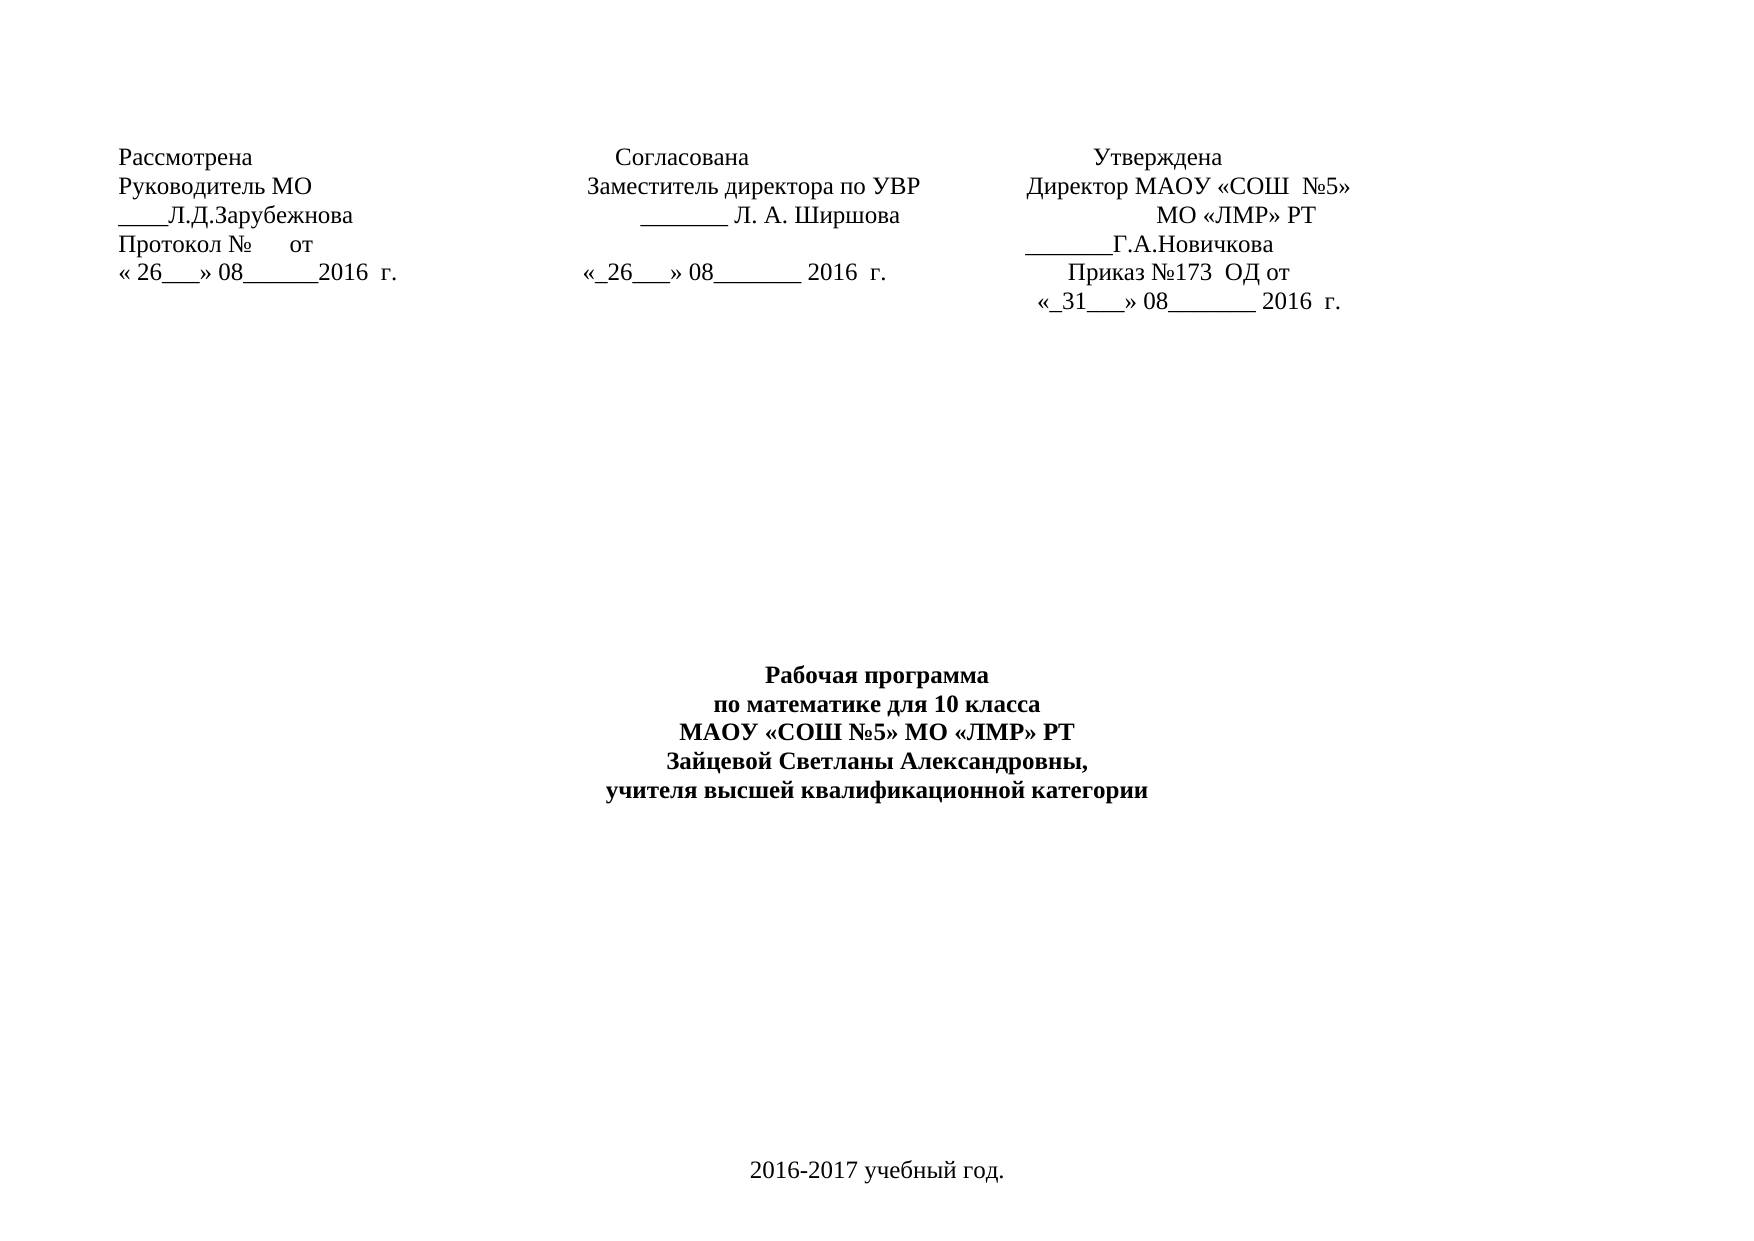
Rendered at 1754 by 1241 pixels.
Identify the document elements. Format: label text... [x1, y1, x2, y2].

text Руководитель МО Заместитель директора по УВР Директор МАОУ «СОШ №5» ____Л.Д.Зарубежнова _______ Л. А. Ширшова МО «ЛМР» РТ [118, 171, 1636, 229]
text по математике для 10 класса [118, 689, 1636, 717]
text 2016-2017 учебный год. [118, 1156, 1636, 1184]
text «_31___» 08_______ 2016 г. [118, 286, 1636, 315]
text Рабочая программа [118, 660, 1636, 689]
text Протокол № от _______Г.А.Новичкова [118, 229, 1636, 257]
text « 26___» 08______2016 г. «_26___» 08_______ 2016 г. Приказ №173 ОД от [118, 257, 1636, 286]
text МАОУ «СОШ №5» МО «ЛМР» РТ [118, 717, 1636, 746]
text учителя высшей квалификационной категории [118, 775, 1636, 804]
text Зайцевой Светланы Александровны, [118, 746, 1636, 775]
text Рассмотрена Согласована Утверждена [118, 142, 1636, 171]
